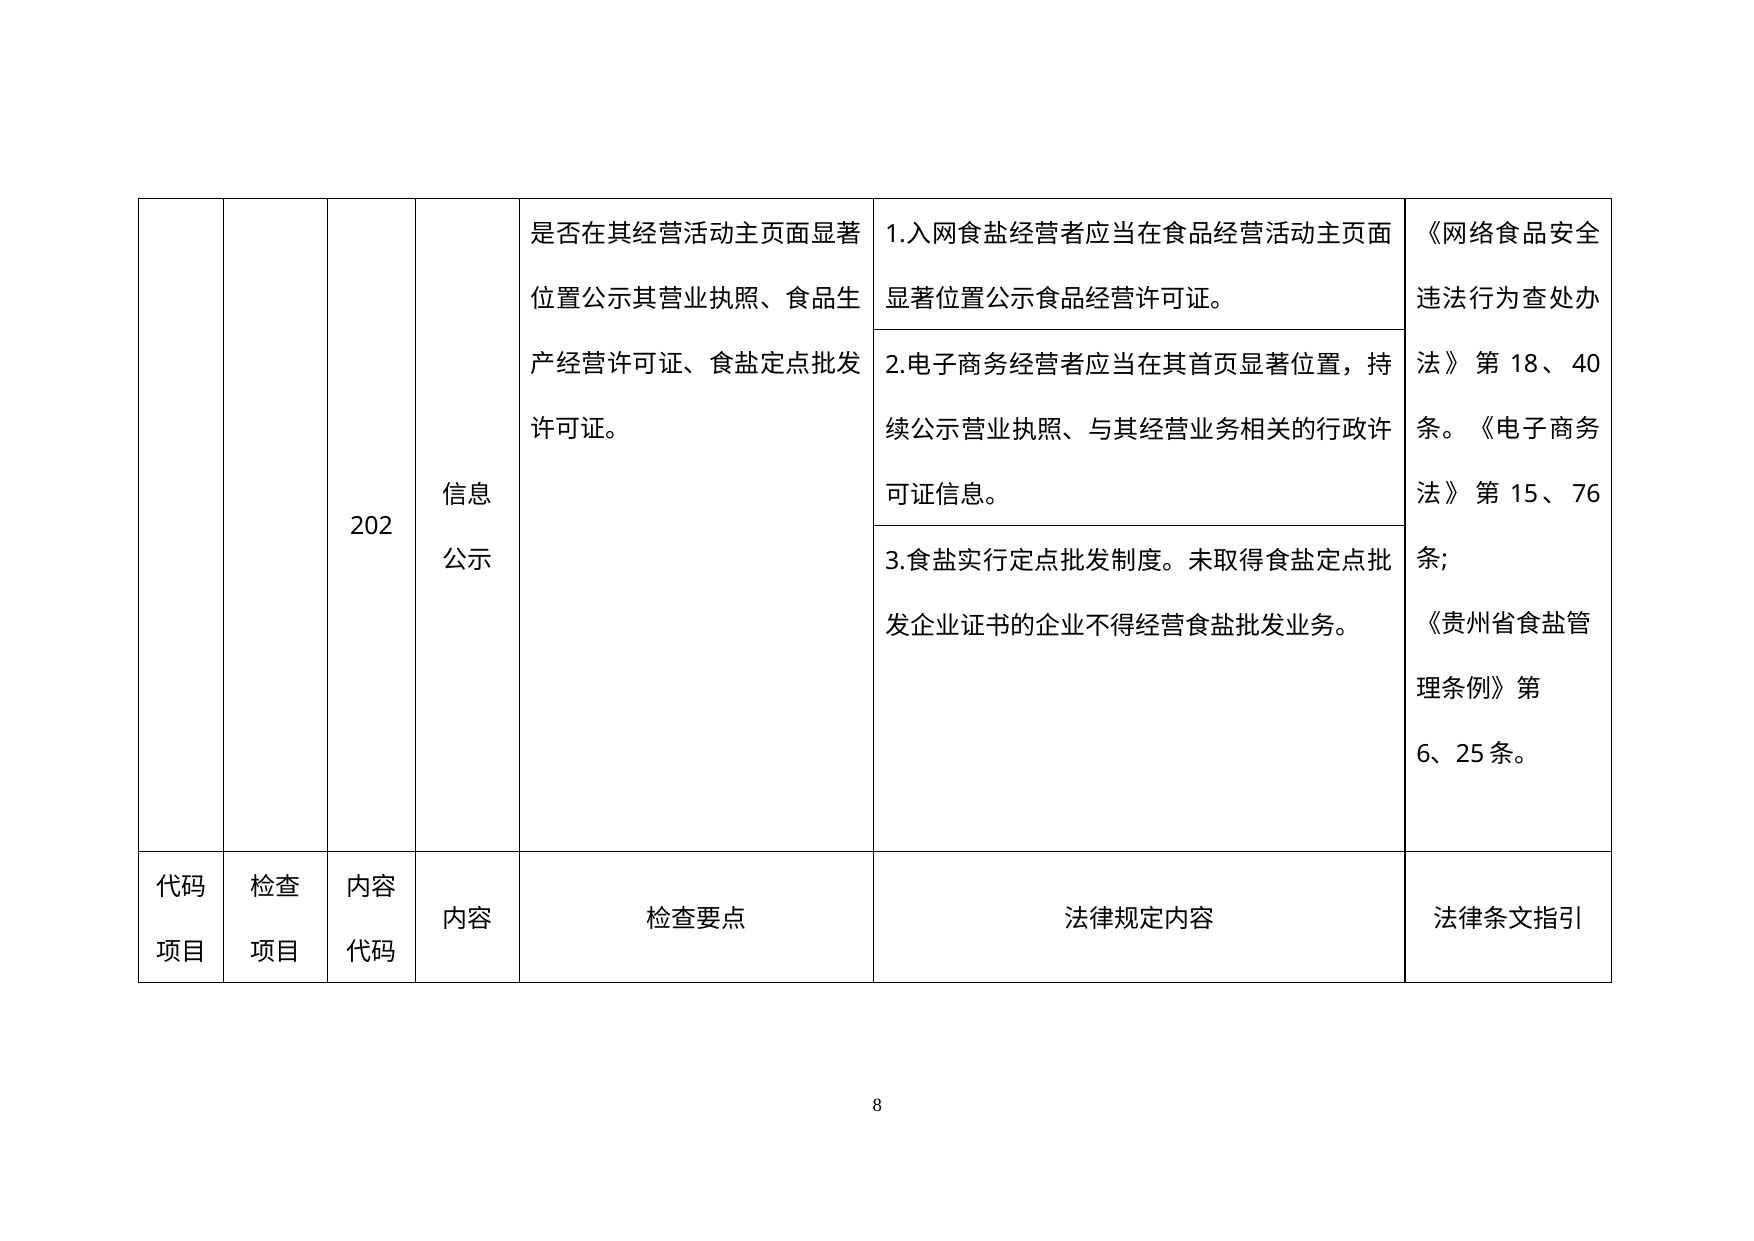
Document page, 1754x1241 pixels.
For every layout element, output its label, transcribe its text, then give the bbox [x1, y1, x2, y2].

table_cell 代码项目 [139, 852, 223, 982]
table_cell 信息 公示 [416, 199, 519, 851]
table_cell 检查要点 [520, 852, 873, 982]
table_cell 1.入网食盐经营者应当在食品经营活动主页面显著位置公示食品经营许可证。 [874, 199, 1404, 329]
table_cell 法律条文指引 [1406, 852, 1611, 982]
table_cell 法律规定内容 [874, 852, 1404, 982]
table_cell 内容代码 [328, 852, 415, 982]
table_cell 内容 [416, 852, 519, 982]
table_cell 《网络食品安全违法行为查处办法》第18、40条。《电子商务法》第15、76条; 《贵州省食盐管理条例》第6、25条。 [1406, 199, 1611, 851]
table_cell 检查 项目 [224, 852, 327, 982]
table_cell 是否在其经营活动主页面显著位置公示其营业执照、食品生产经营许可证、食盐定点批发许可证。 [520, 199, 873, 851]
table_cell 2.电子商务经营者应当在其首页显著位置，持续公示营业执照、与其经营业务相关的行政许可证信息。 [874, 330, 1404, 525]
table_cell 202 [328, 199, 415, 851]
table_cell 3.食盐实行定点批发制度。未取得食盐定点批发企业证书的企业不得经营食盐批发业务。 [874, 526, 1404, 851]
